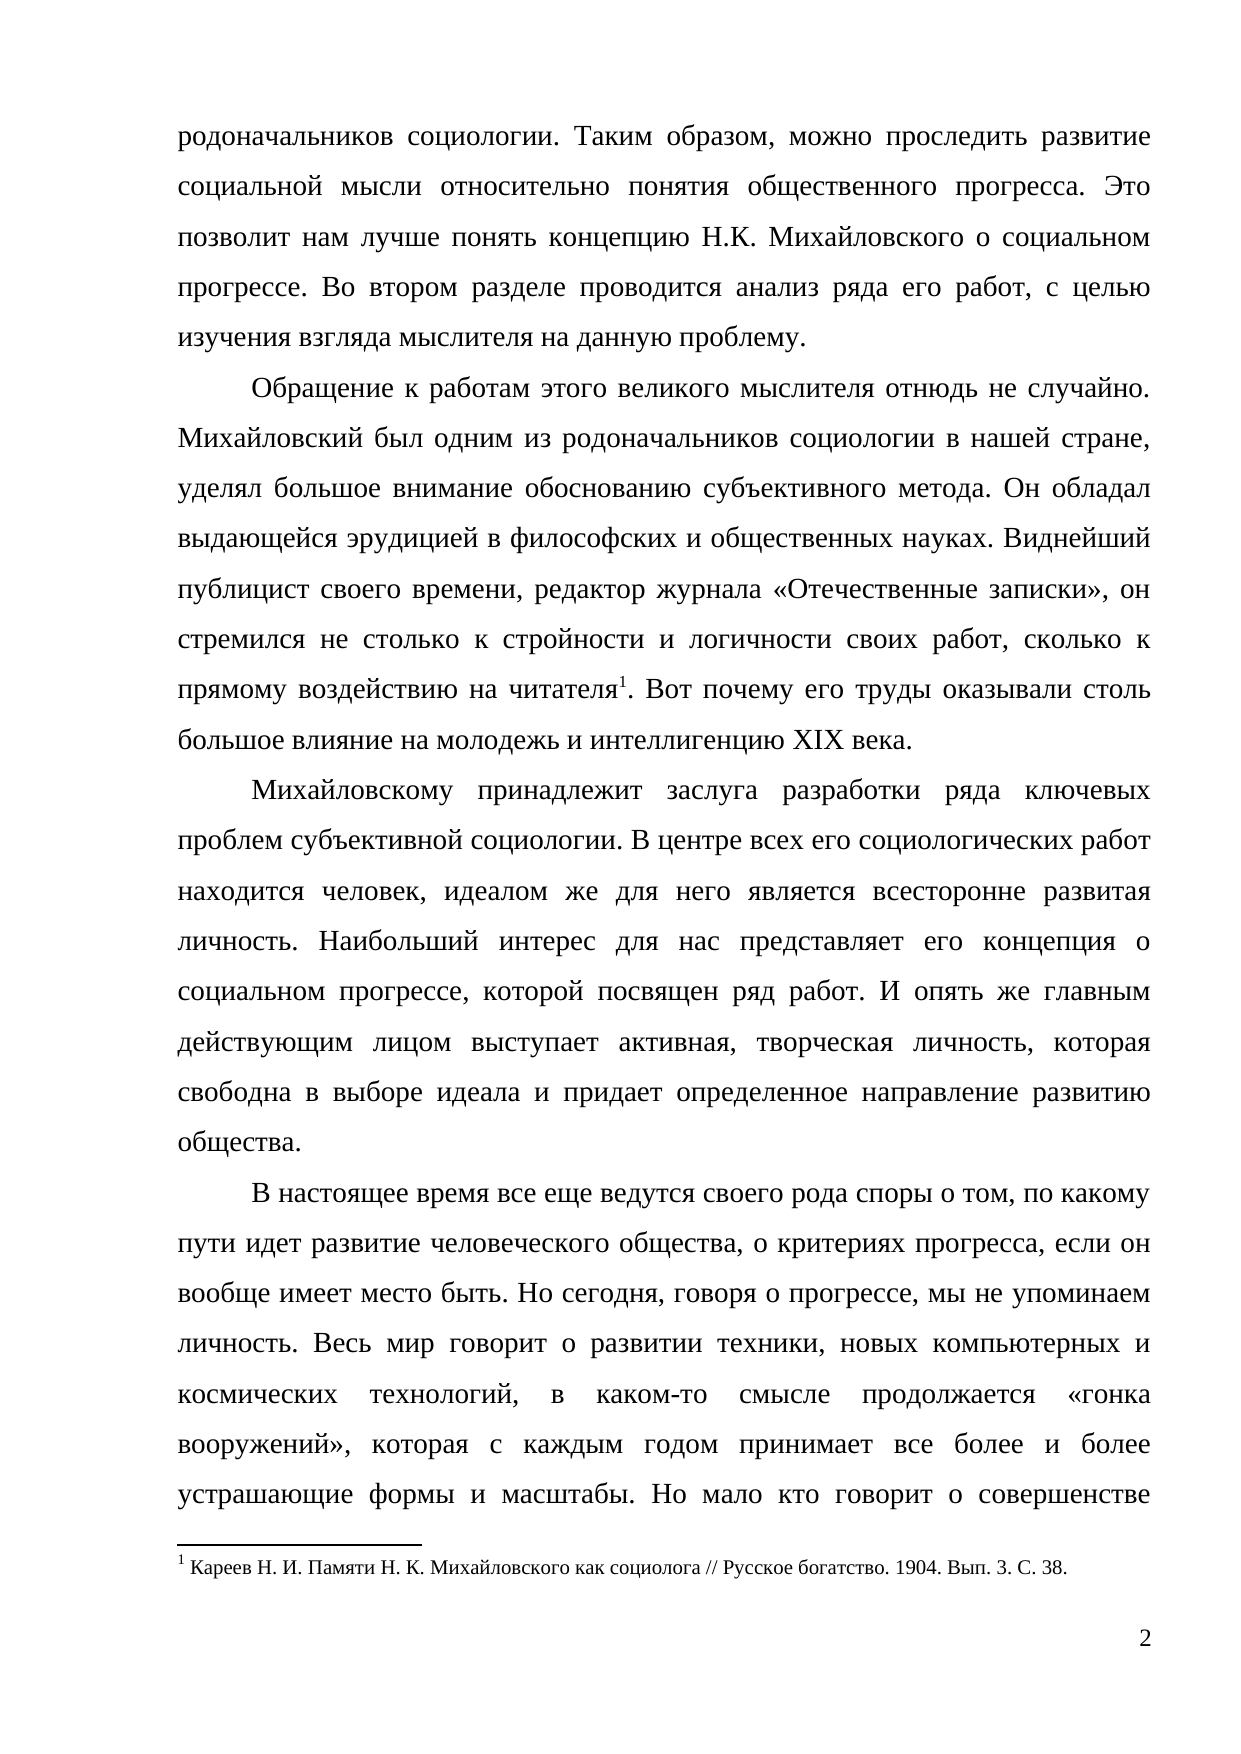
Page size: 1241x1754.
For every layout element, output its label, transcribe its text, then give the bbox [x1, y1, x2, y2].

text Обращение к работам этого великого мыслителя отнюдь не случайно. Михайловский был одним из родоначальников социологии в нашей стране, уделял большое внимание обоснованию субъективного метода. Он обладал выдающейся эрудицией в философских и общественных науках. Виднейший публицист своего времени, редактор журнала «Отечественные записки», он стремился не столько к стройности и логичности своих работ, сколько к прямому воздействию на читателя. Вот почему его труды оказывали столь большое влияние на молодежь и интеллигенцию XIX века. [177, 370, 1152, 755]
text Михайловскому принадлежит заслуга разработки ряда ключевых проблем субъективной социологии. В центре всех его социологических работ находится человек, идеалом же для него является всесторонне развитая личность. Наибольший интерес для нас представляет его концепция о социальном прогрессе, которой посвящен ряд работ. И опять же главным действующим лицом выступает активная, творческая личность, которая свободна в выборе идеала и придает определенное направление развитию общества. [177, 772, 1152, 1158]
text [177, 118, 1152, 353]
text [177, 1175, 1152, 1510]
